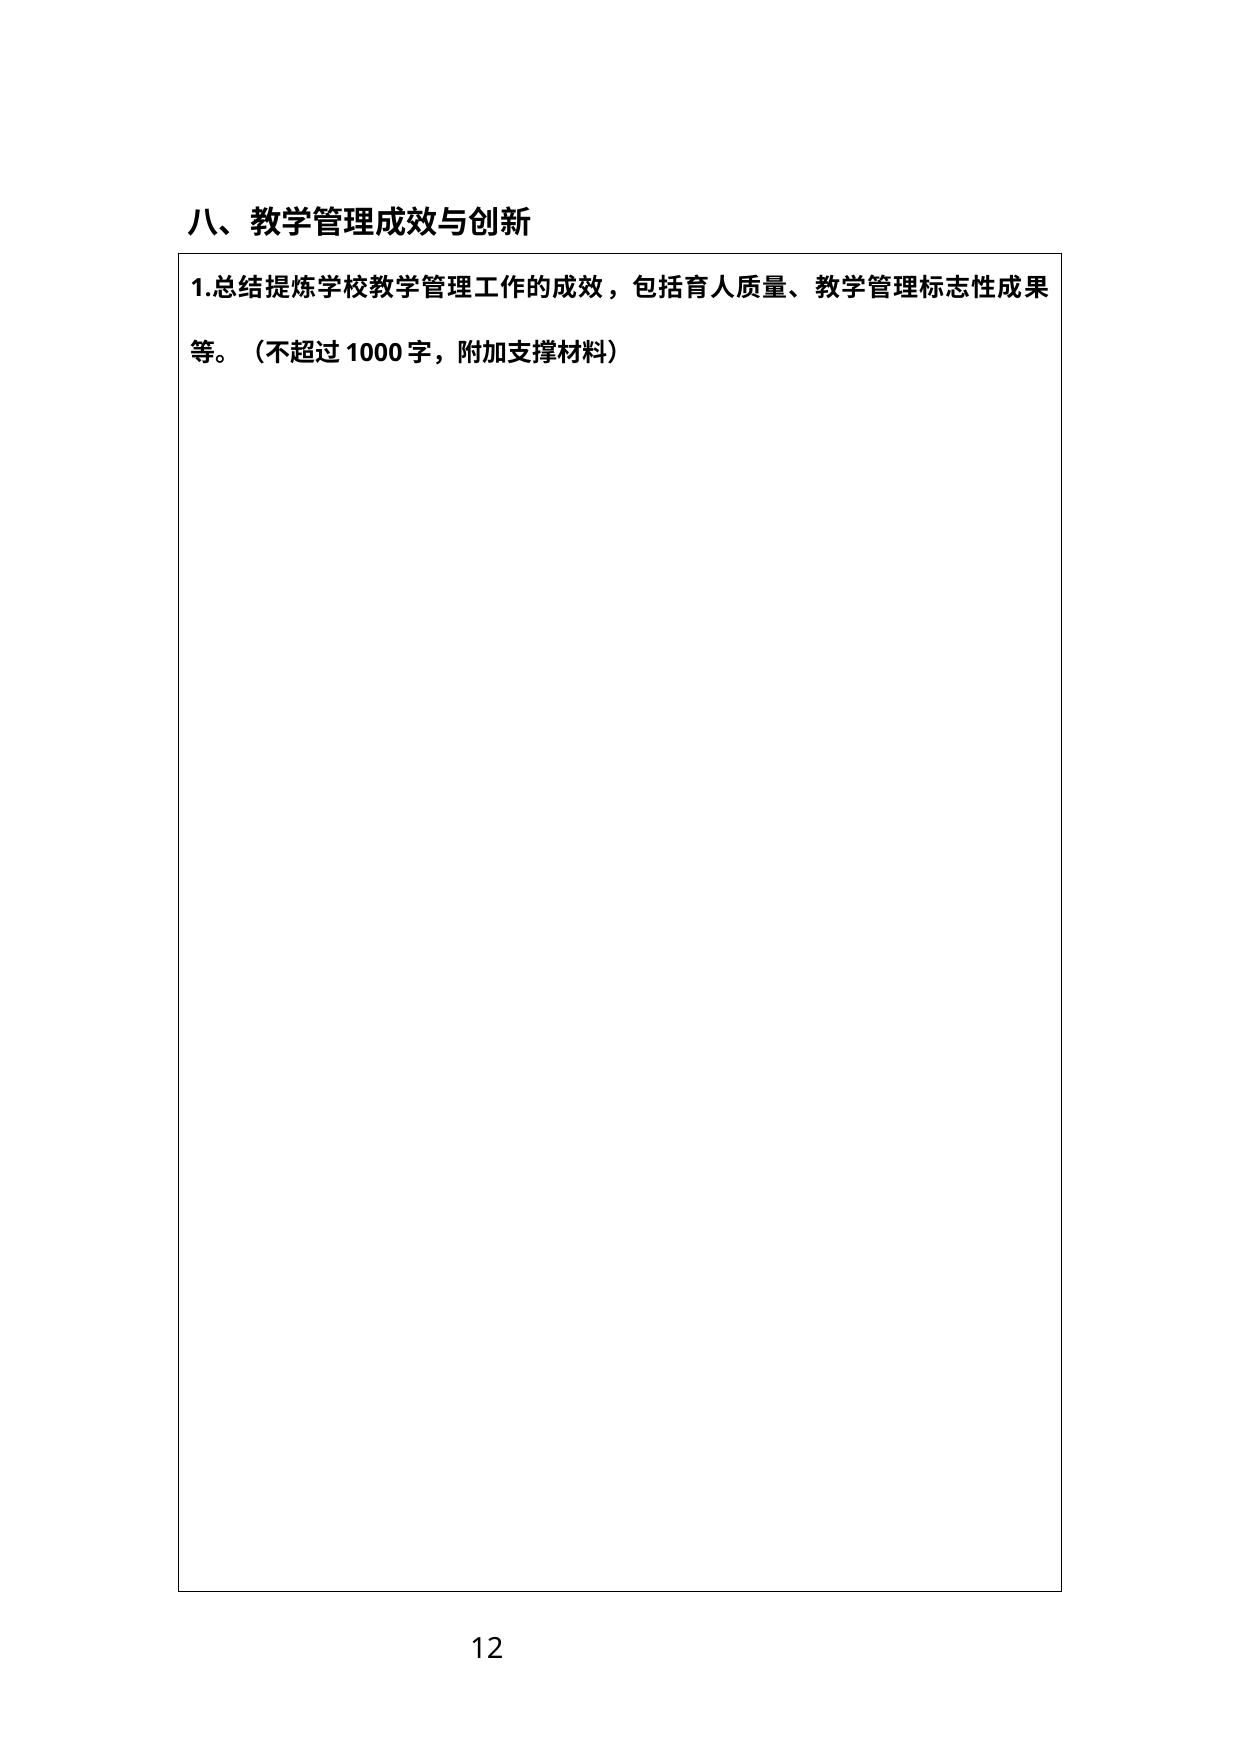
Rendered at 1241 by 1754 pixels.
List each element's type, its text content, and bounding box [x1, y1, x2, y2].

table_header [179, 254, 1061, 1591]
text 八、教学管理成效与创新 [187, 187, 1053, 252]
